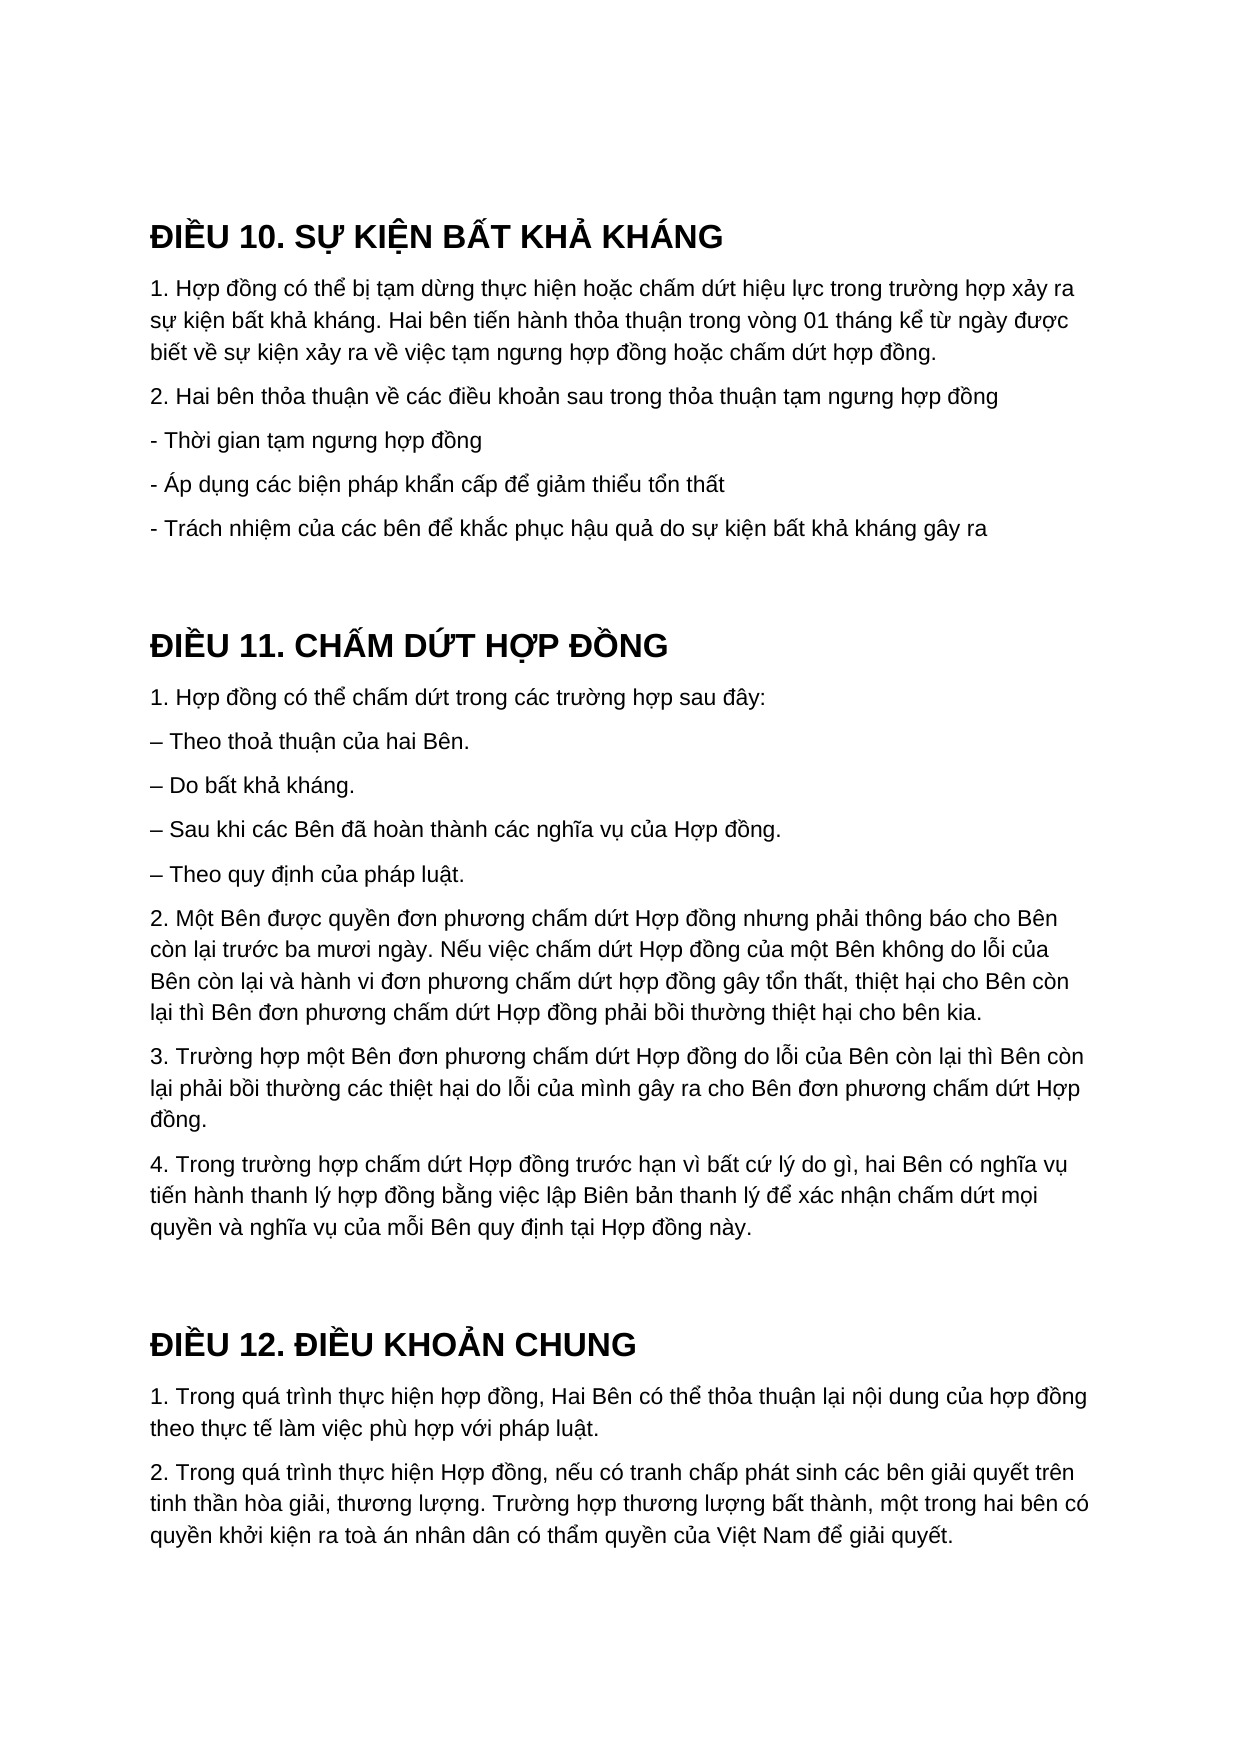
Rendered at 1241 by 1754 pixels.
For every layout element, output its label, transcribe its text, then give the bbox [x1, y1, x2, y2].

text ĐIỀU 12. ĐIỀU KHOẢN CHUNG [150, 1324, 1090, 1363]
text ĐIỀU 10. SỰ KIỆN BẤT KHẢ KHÁNG [150, 217, 1090, 255]
text 1. Hợp đồng có thể bị tạm dừng thực hiện hoặc chấm dứt hiệu lực trong trường hợp xảy ra sự kiện bất khả kháng. Hai bên tiến hành thỏa thuận trong vòng 01 tháng kể từ ngày được biết về sự kiện xảy ra về việc tạm ngưng hợp đồng hoặc chấm dứt hợp đồng. [150, 275, 1090, 365]
text 3. Trường hợp một Bên đơn phương chấm dứt Hợp đồng do lỗi của Bên còn lại thì Bên còn lại phải bồi thường các thiệt hại do lỗi của mình gây ra cho Bên đơn phương chấm dứt Hợp đồng. [150, 1043, 1090, 1133]
text 1. Hợp đồng có thể chấm dứt trong các trường hợp sau đây: [150, 684, 1090, 711]
text – Theo quy định của pháp luật. [150, 861, 1090, 887]
text - Áp dụng các biện pháp khẩn cấp để giảm thiểu tổn thất [150, 471, 1090, 497]
text 4. Trong trường hợp chấm dứt Hợp đồng trước hạn vì bất cứ lý do gì, hai Bên có nghĩa vụ tiến hành thanh lý hợp đồng bằng việc lập Biên bản thanh lý để xác nhận chấm dứt mọi quyền và nghĩa vụ của mỗi Bên quy định tại Hợp đồng này. [150, 1151, 1090, 1240]
text 1. Trong quá trình thực hiện hợp đồng, Hai Bên có thể thỏa thuận lại nội dung của hợp đồng theo thực tế làm việc phù hợp với pháp luật. [150, 1383, 1090, 1441]
text – Do bất khả kháng. [150, 772, 1090, 799]
text 2. Một Bên được quyền đơn phương chấm dứt Hợp đồng nhưng phải thông báo cho Bên còn lại trước ba mươi ngày. Nếu việc chấm dứt Hợp đồng của một Bên không do lỗi của Bên còn lại và hành vi đơn phương chấm dứt hợp đồng gây tổn thất, thiệt hại cho Bên còn lại thì Bên đơn phương chấm dứt Hợp đồng phải bồi thường thiệt hại cho bên kia. [150, 904, 1090, 1026]
text – Theo thoả thuận của hai Bên. [150, 728, 1090, 755]
text - Trách nhiệm của các bên để khắc phục hậu quả do sự kiện bất khả kháng gây ra [150, 515, 1090, 541]
text - Thời gian tạm ngưng hợp đồng [150, 427, 1090, 453]
text – Sau khi các Bên đã hoàn thành các nghĩa vụ của Hợp đồng. [150, 816, 1090, 843]
text 2. Trong quá trình thực hiện Hợp đồng, nếu có tranh chấp phát sinh các bên giải quyết trên tinh thần hòa giải, thương lượng. Trường hợp thương lượng bất thành, một trong hai bên có quyền khởi kiện ra toà án nhân dân có thẩm quyền của Việt Nam để giải quyết. [150, 1459, 1090, 1548]
text ĐIỀU 11. CHẤM DỨT HỢP ĐỒNG [150, 626, 1090, 664]
text 2. Hai bên thỏa thuận về các điều khoản sau trong thỏa thuận tạm ngưng hợp đồng [150, 383, 1090, 409]
